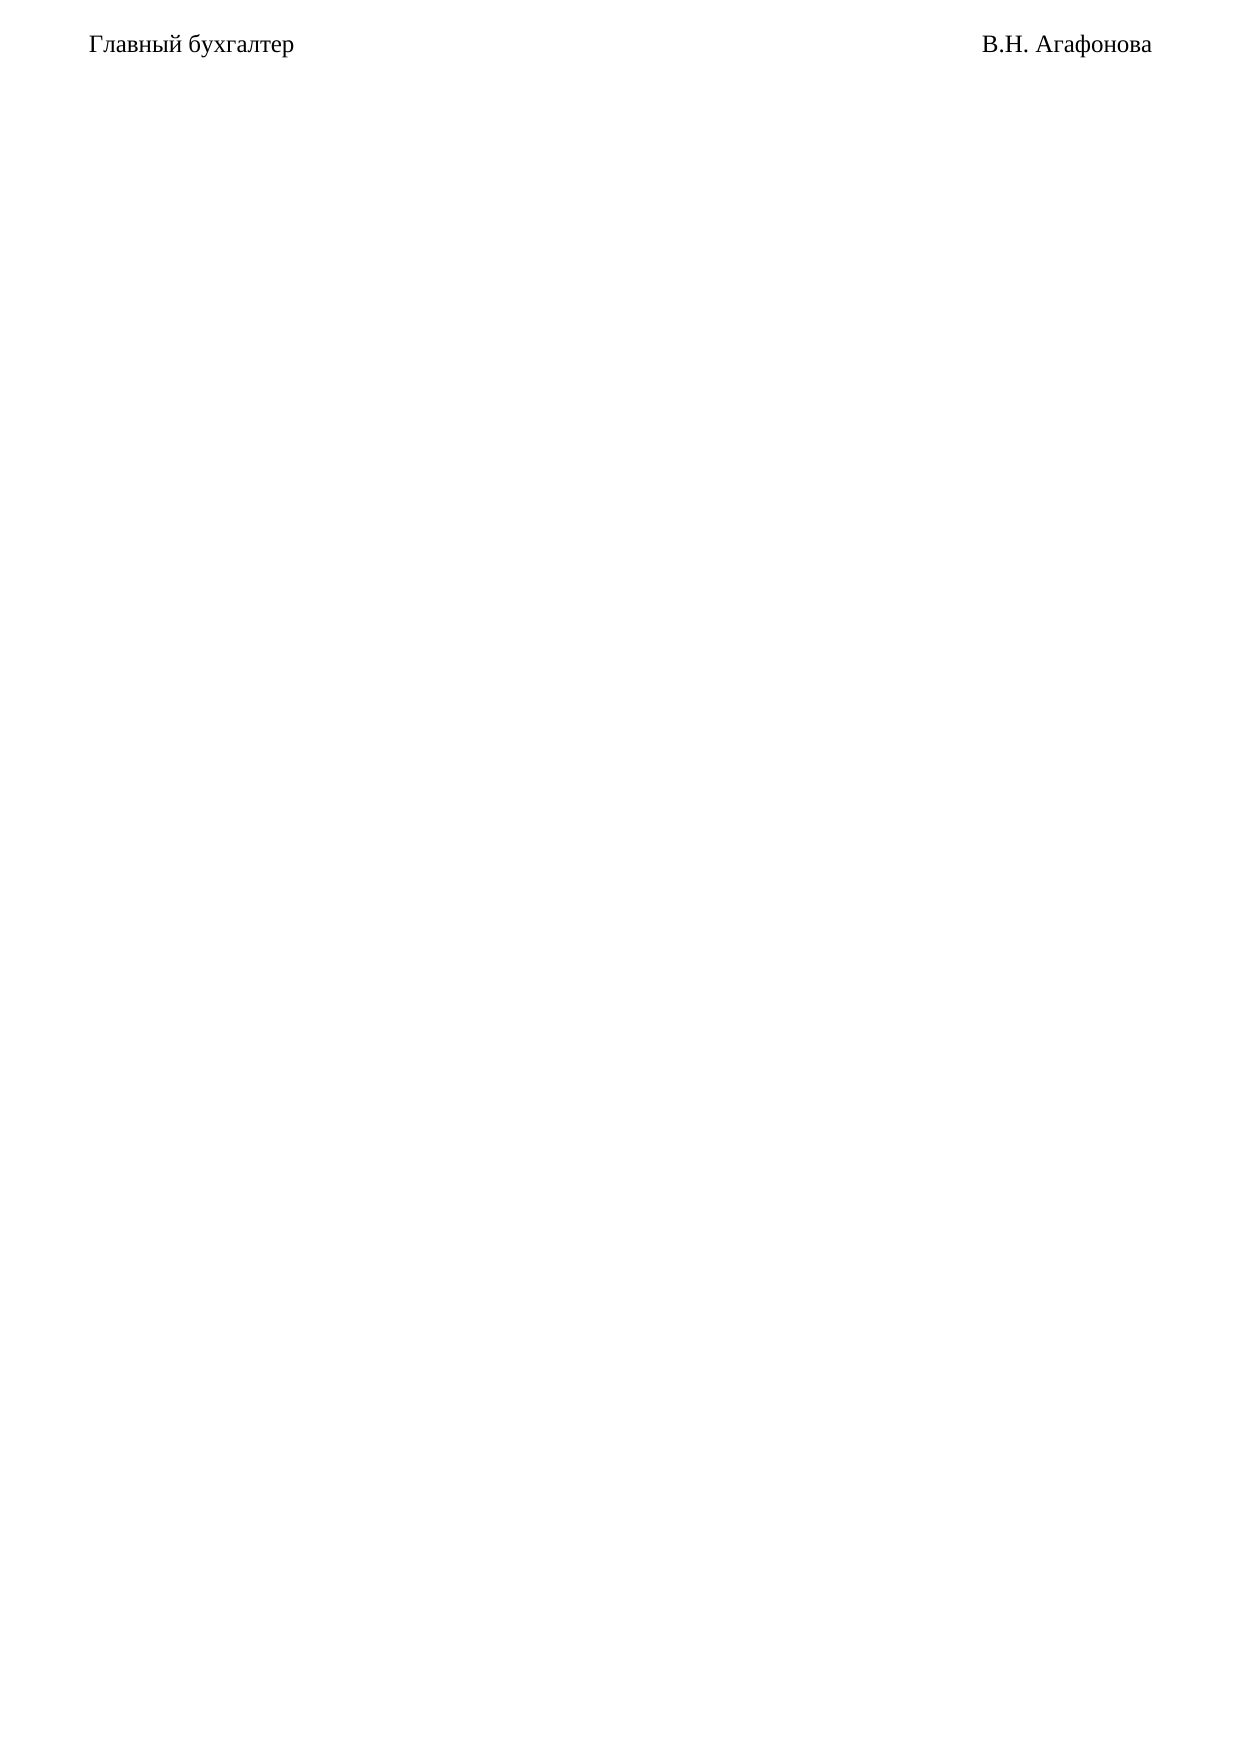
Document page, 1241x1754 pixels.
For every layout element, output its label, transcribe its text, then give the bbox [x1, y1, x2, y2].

text Главный бухгалтер В.Н. Агафонова [89, 29, 1169, 58]
